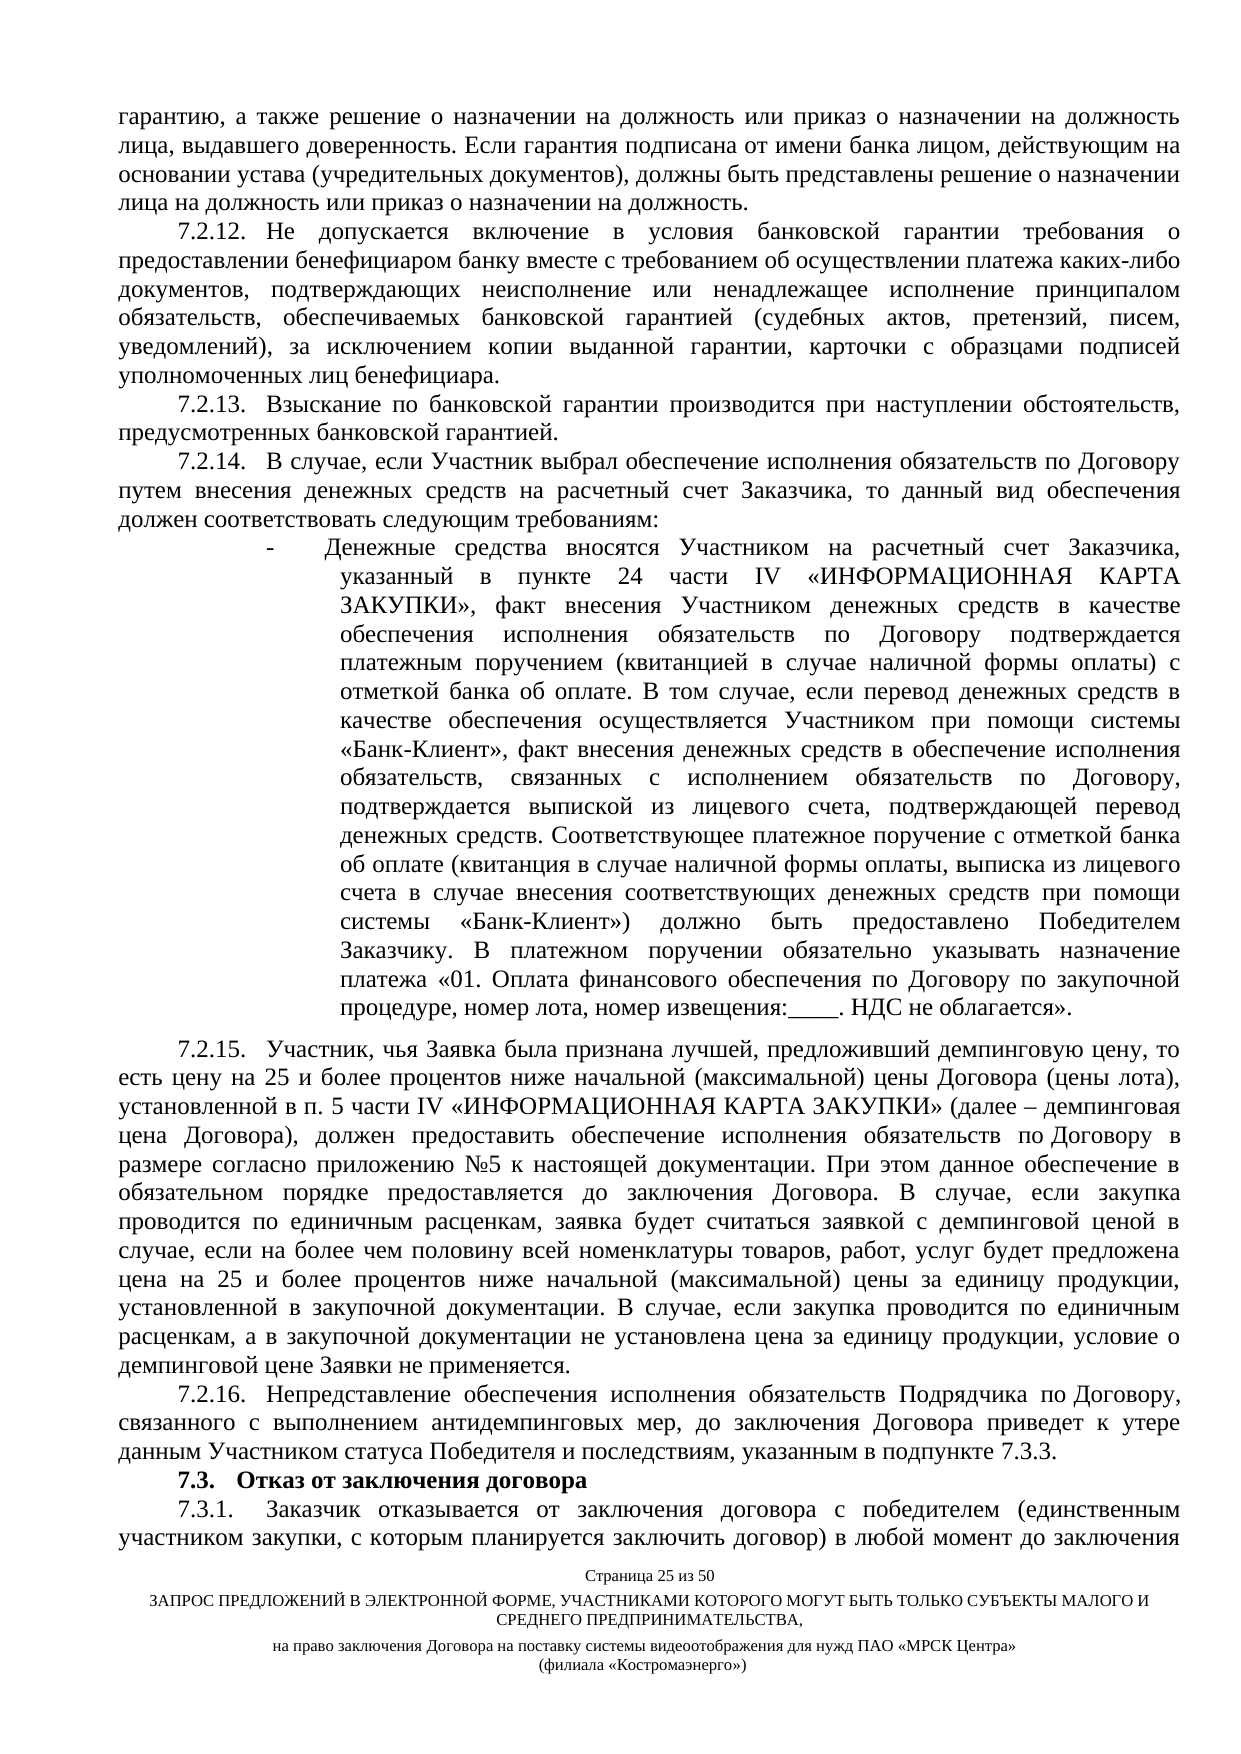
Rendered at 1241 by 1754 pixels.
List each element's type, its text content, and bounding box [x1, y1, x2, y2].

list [118, 1494, 1181, 1551]
list Денежные средства вносятся Участником на расчетный счет Заказчика, указанный в пункте 24 части IV «ИНФОРМАЦИОННАЯ КАРТА ЗАКУПКИ», факт внесения Участником денежных средств в качестве обеспечения исполнения обязательств по Договору подтверждается платежным поручением (квитанцией в случае наличной формы оплаты) с отметкой банка об оплате. В том случае, если перевод денежных средств в качестве обеспечения осуществляется Участником при помощи системы «Банк-Клиент», факт внесения денежных средств в обеспечение исполнения обязательств, связанных с исполнением обязательств по Договору, подтверждается выпиской из лицевого счета, подтверждающей перевод денежных средств. Соответствующее платежное поручение с отметкой банка об оплате (квитанция в случае наличной формы оплаты, выписка из лицевого счета в случае внесения соответствующих денежных средств при помощи системы «Банк-Клиент») должно быть предоставлено Победителем Заказчику. В платежном поручении обязательно указывать назначение платежа «01. Оплата финансового обеспечения по Договору по закупочной процедуре, номер лота, номер извещения:____. НДС не облагается». [266, 532, 1181, 1021]
list В случае, если Участник выбрал обеспечение исполнения обязательств по Договору путем внесения денежных средств на расчетный счет Заказчика, то данный вид обеспечения должен соответствовать следующим требованиям: [118, 446, 1181, 532]
subtitle Непредставление обеспечения исполнения обязательств Подрядчика по Договору, связанного с выполнением антидемпинговых мер, до заключения Договора приведет к утере данным Участником статуса Победителя и последствиям, указанным в подпункте 7.3.3. [118, 1379, 1181, 1465]
subtitle Участник, чья Заявка была признана лучшей, предложивший демпинговую цену, то есть цену на 25 и более процентов ниже начальной (максимальной) цены Договора (цены лота), установленной в п. 5 части IV «ИНФОРМАЦИОННАЯ КАРТА ЗАКУПКИ» (далее – демпинговая цена Договора), должен предоставить обеспечение исполнения обязательств по Договору в размере согласно приложению №5 к настоящей документации. При этом данное обеспечение в обязательном порядке предоставляется до заключения Договора. В случае, если закупка проводится по единичным расценкам, заявка будет считаться заявкой с демпинговой ценой в случае, если на более чем половину всей номенклатуры товаров, работ, услуг будет предложена цена на 25 и более процентов ниже начальной (максимальной) цены за единицу продукции, установленной в закупочной документации. В случае, если закупка проводится по единичным расценкам, а в закупочной документации не установлена цена за единицу продукции, условие о демпинговой цене Заявки не применяется. [118, 1034, 1181, 1379]
list Взыскание по банковской гарантии производится при наступлении обстоятельств, предусмотренных банковской гарантией. [118, 389, 1181, 446]
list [118, 101, 1181, 216]
list Не допускается включение в условия банковской гарантии требования о предоставлении бенефициаром банку вместе с требованием об осуществлении платежа каких-либо документов, подтверждающих неисполнение или ненадлежащее исполнение принципалом обязательств, обеспечиваемых банковской гарантией (судебных актов, претензий, писем, уведомлений), за исключением копии выданной гарантии, карточки с образцами подписей уполномоченных лиц бенефициара. [118, 216, 1181, 389]
subtitle Отказ от заключения договора [118, 1465, 1181, 1494]
